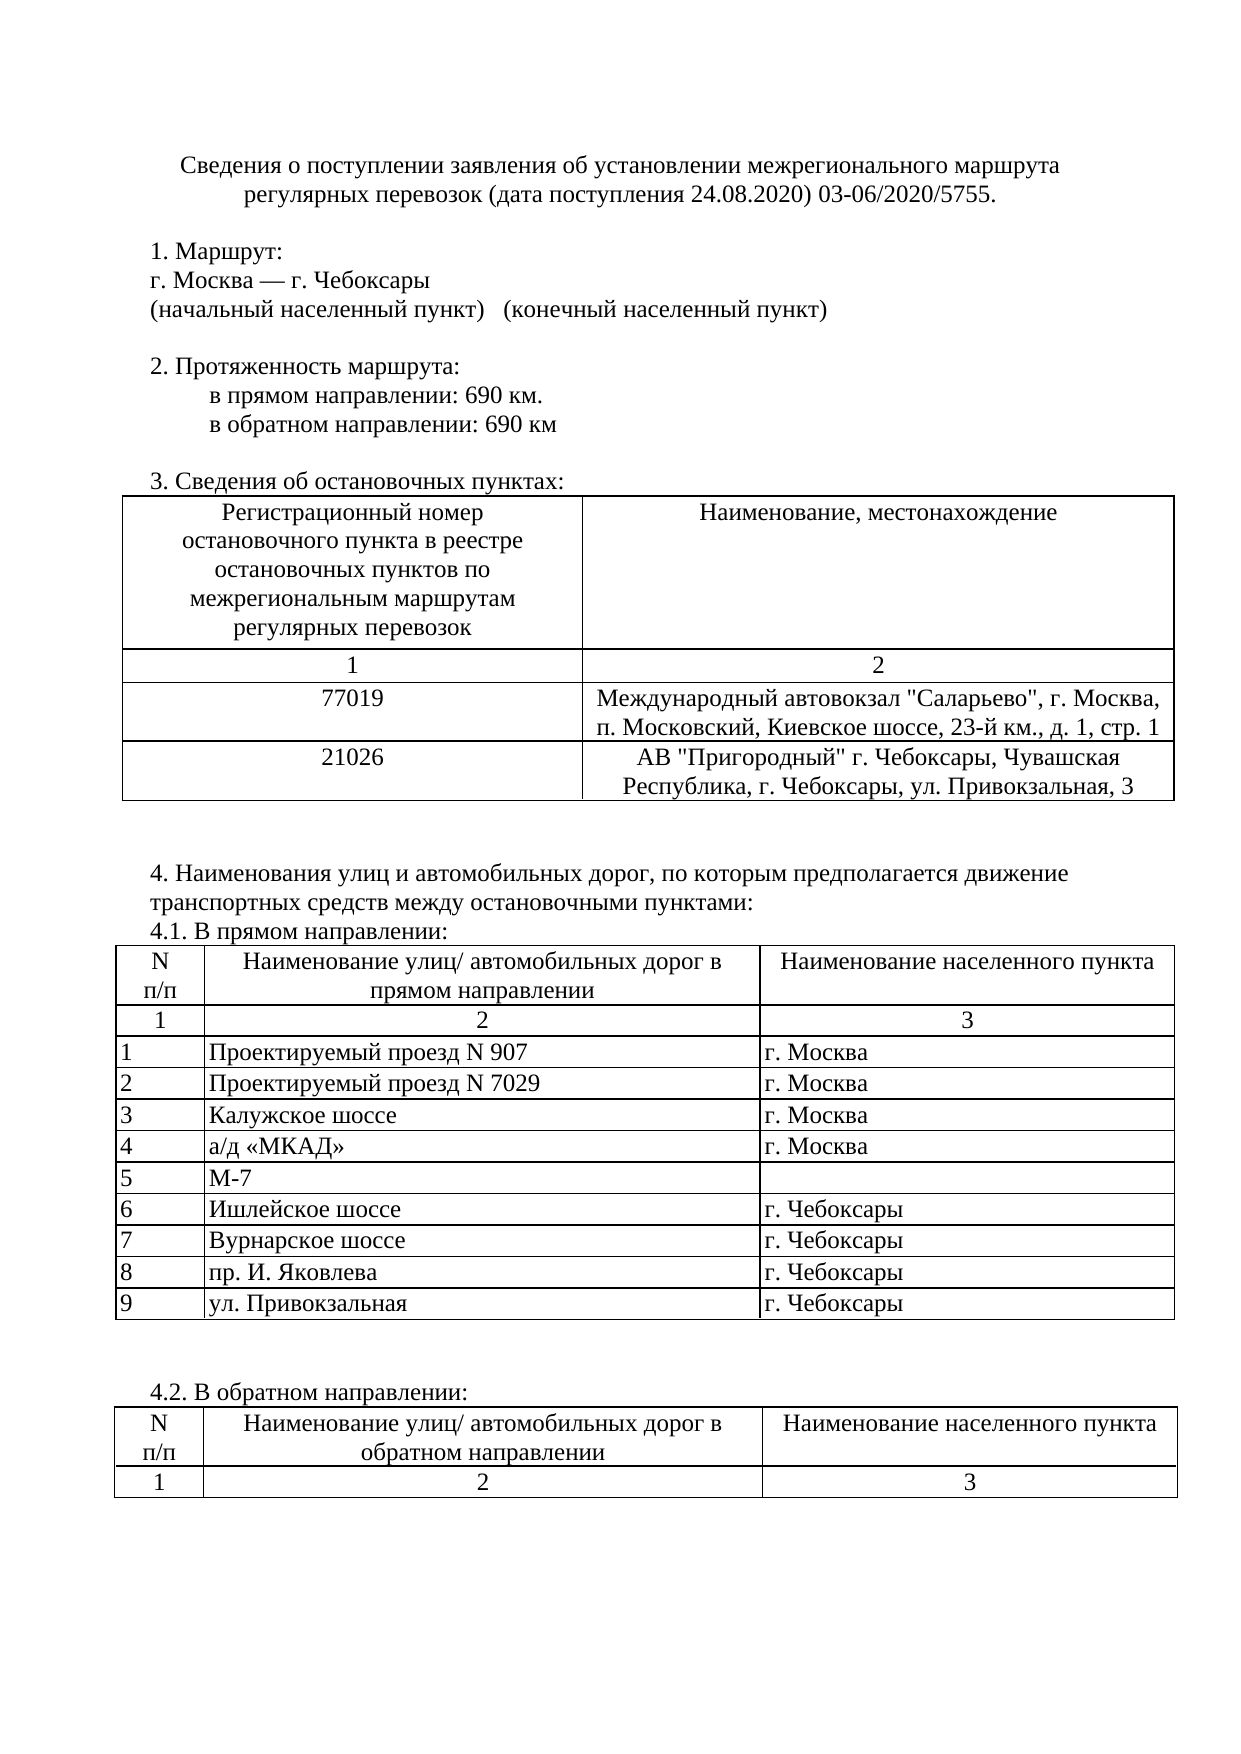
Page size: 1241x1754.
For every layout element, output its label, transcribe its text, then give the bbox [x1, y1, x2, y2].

table_cell 9 [117, 1289, 204, 1318]
table_cell 2 [117, 1068, 204, 1098]
table_cell пр. И. Яковлева [205, 1257, 759, 1287]
text в обратном направлении: 690 км [150, 409, 1090, 437]
table_cell Ишлейское шоссе [205, 1194, 759, 1224]
table_cell 1 [117, 1006, 204, 1035]
table_cell г. Москва [761, 1068, 1174, 1098]
text в прямом направлении: 690 км. [150, 380, 1090, 409]
table_header Наименование населенного пункта [763, 1408, 1177, 1465]
table_cell г. Чебоксары [761, 1289, 1174, 1318]
table_header N п/п [115, 1408, 203, 1465]
table_cell 6 [117, 1194, 204, 1224]
table_cell 21026 [123, 742, 582, 799]
table_cell 4 [117, 1131, 204, 1161]
text (начальный населенный пункт) (конечный населенный пункт) [150, 294, 1090, 322]
table_cell 1 [115, 1466, 203, 1497]
table_cell г. Чебоксары [761, 1226, 1174, 1256]
table_cell 1 [117, 1037, 204, 1067]
table_cell Международный автовокзал "Саларьево", г. Москва, п. Московский, Киевское шоссе, 23-й км., д. 1, стр. 1 [583, 683, 1173, 740]
table_cell г. Москва [761, 1100, 1174, 1130]
table_cell 5 [117, 1163, 204, 1193]
table_cell г. Чебоксары [761, 1257, 1174, 1287]
table_cell 1 [123, 650, 582, 681]
table_cell Калужское шоссе [205, 1100, 759, 1130]
table_cell 8 [117, 1257, 204, 1287]
table_cell г. Москва [761, 1037, 1174, 1067]
table_cell 3 [761, 1006, 1174, 1035]
table_cell 2 [204, 1467, 762, 1497]
table_cell а/д «МКАД» [205, 1131, 759, 1161]
table_cell Проектируемый проезд N 7029 [205, 1068, 759, 1098]
table_header Регистрационный номер остановочного пункта в реестре остановочных пунктов по межрегиональным маршрутам регулярных перевозок [123, 497, 582, 648]
text г. Москва — г. Чебоксары [150, 265, 1090, 294]
table_cell ул. Привокзальная [205, 1289, 759, 1318]
table_header Наименование улиц/ автомобильных дорог в обратном направлении [204, 1408, 762, 1465]
text 2. Протяженность маршрута: [150, 351, 1090, 380]
text Сведения о поступлении заявления об установлении межрегионального маршрута регулярных перевозок (дата поступления 24.08.2020) 03-06/2020/5755. [150, 150, 1090, 207]
table_cell АВ "Пригородный" г. Чебоксары, Чувашская Республика, г. Чебоксары, ул. Привокзальная, 3 [583, 742, 1173, 799]
table_cell [761, 1163, 1174, 1193]
table_cell М-7 [205, 1163, 759, 1193]
table_cell г. Чебоксары [761, 1194, 1174, 1224]
text 1. Маршрут: [150, 236, 1090, 265]
table_header Наименование улиц/ автомобильных дорог в прямом направлении [205, 946, 759, 1004]
table_cell Проектируемый проезд N 907 [205, 1037, 759, 1067]
text 3. Сведения об остановочных пунктах: [150, 466, 1090, 495]
text 4.1. В прямом направлении: [150, 916, 1090, 945]
table_header Наименование, местонахождение [583, 497, 1173, 648]
table_cell 3 [117, 1100, 204, 1130]
table_cell г. Москва [761, 1131, 1174, 1161]
table_cell Вурнарское шоссе [205, 1226, 759, 1256]
table_cell 2 [583, 650, 1173, 681]
text 4. Наименования улиц и автомобильных дорог, по которым предполагается движение транспортных средств между остановочными пунктами: [150, 858, 1090, 916]
table_cell 7 [117, 1226, 204, 1256]
table_cell 77019 [123, 683, 582, 740]
table_header Наименование населенного пункта [761, 946, 1174, 1004]
table_cell 3 [763, 1465, 1177, 1497]
text 4.2. В обратном направлении: [150, 1377, 1090, 1406]
table_header N п/п [117, 946, 204, 1004]
table_cell 2 [205, 1006, 759, 1035]
